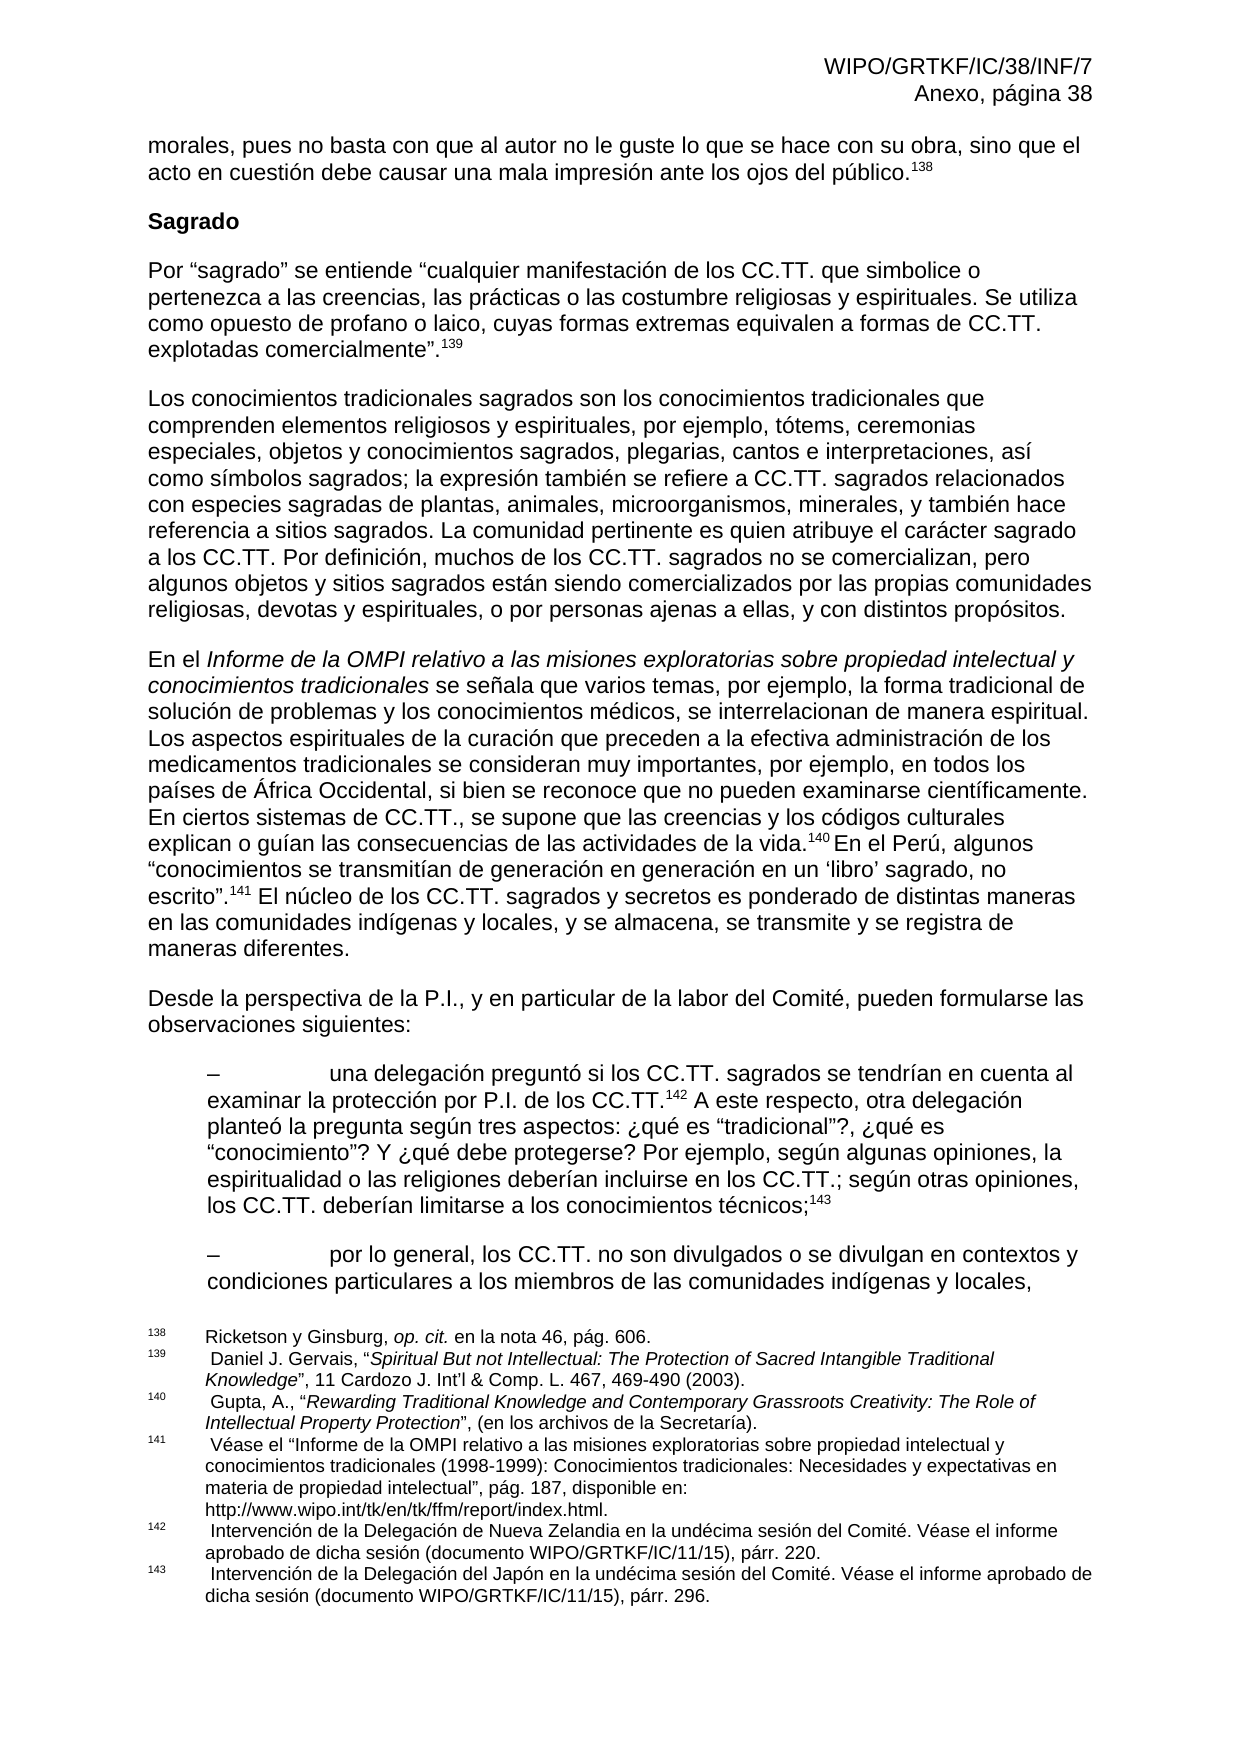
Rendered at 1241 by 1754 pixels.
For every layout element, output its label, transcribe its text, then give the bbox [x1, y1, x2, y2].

list una delegación preguntó si los CC.TT. sagrados se tendrían en cuenta al examinar la protección por P.I. de los CC.TT. A este respecto, otra delegación planteó la pregunta según tres aspectos: ¿qué es “tradicional”?, ¿qué es “conocimiento”? Y ¿qué debe protegerse? Por ejemplo, según algunas opiniones, la espiritualidad o las religiones deberían incluirse en los CC.TT.; según otras opiniones, los CC.TT. deberían limitarse a los conocimientos técnicos; [207, 1060, 1092, 1218]
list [207, 1241, 1092, 1294]
list En el Informe de la OMPI relativo a las misiones exploratorias sobre propiedad intelectual y conocimientos tradicionales se señala que varios temas, por ejemplo, la forma tradicional de solución de problemas y los conocimientos médicos, se interrelacionan de manera espiritual. Los aspectos espirituales de la curación que preceden a la efectiva administración de los medicamentos tradicionales se consideran muy importantes, por ejemplo, en todos los países de África Occidental, si bien se reconoce que no pueden examinarse científicamente. En ciertos sistemas de CC.TT., se supone que las creencias y los códigos culturales explican o guían las consecuencias de las actividades de la vida. En el Perú, algunos “conocimientos se transmitían de generación en generación en un ‘libro’ sagrado, no escrito”. El núcleo de los CC.TT. sagrados y secretos es ponderado de distintas maneras en las comunidades indígenas y locales, y se almacena, se transmite y se registra de maneras diferentes. [148, 646, 1092, 962]
list Por “sagrado” se entiende “cualquier manifestación de los CC.TT. que simbolice o pertenezca a las creencias, las prácticas o las costumbre religiosas y espirituales. Se utiliza como opuesto de profano o laico, cuyas formas extremas equivalen a formas de CC.TT. explotadas comercialmente”. [148, 257, 1092, 362]
list Los conocimientos tradicionales sagrados son los conocimientos tradicionales que comprenden elementos religiosos y espirituales, por ejemplo, tótems, ceremonias especiales, objetos y conocimientos sagrados, plegarias, cantos e interpretaciones, así como símbolos sagrados; la expresión también se refiere a CC.TT. sagrados relacionados con especies sagradas de plantas, animales, microorganismos, minerales, y también hace referencia a sitios sagrados. La comunidad pertinente es quien atribuye el carácter sagrado a los CC.TT. Por definición, muchos de los CC.TT. sagrados no se comercializan, pero algunos objetos y sitios sagrados están siendo comercializados por las propias comunidades religiosas, devotas y espirituales, o por personas ajenas a ellas, y con distintos propósitos. [148, 385, 1092, 623]
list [148, 132, 1092, 185]
list Sagrado [148, 208, 1092, 234]
list Desde la perspectiva de la P.I., y en particular de la labor del Comité, pueden formularse las observaciones siguientes: [148, 985, 1092, 1037]
